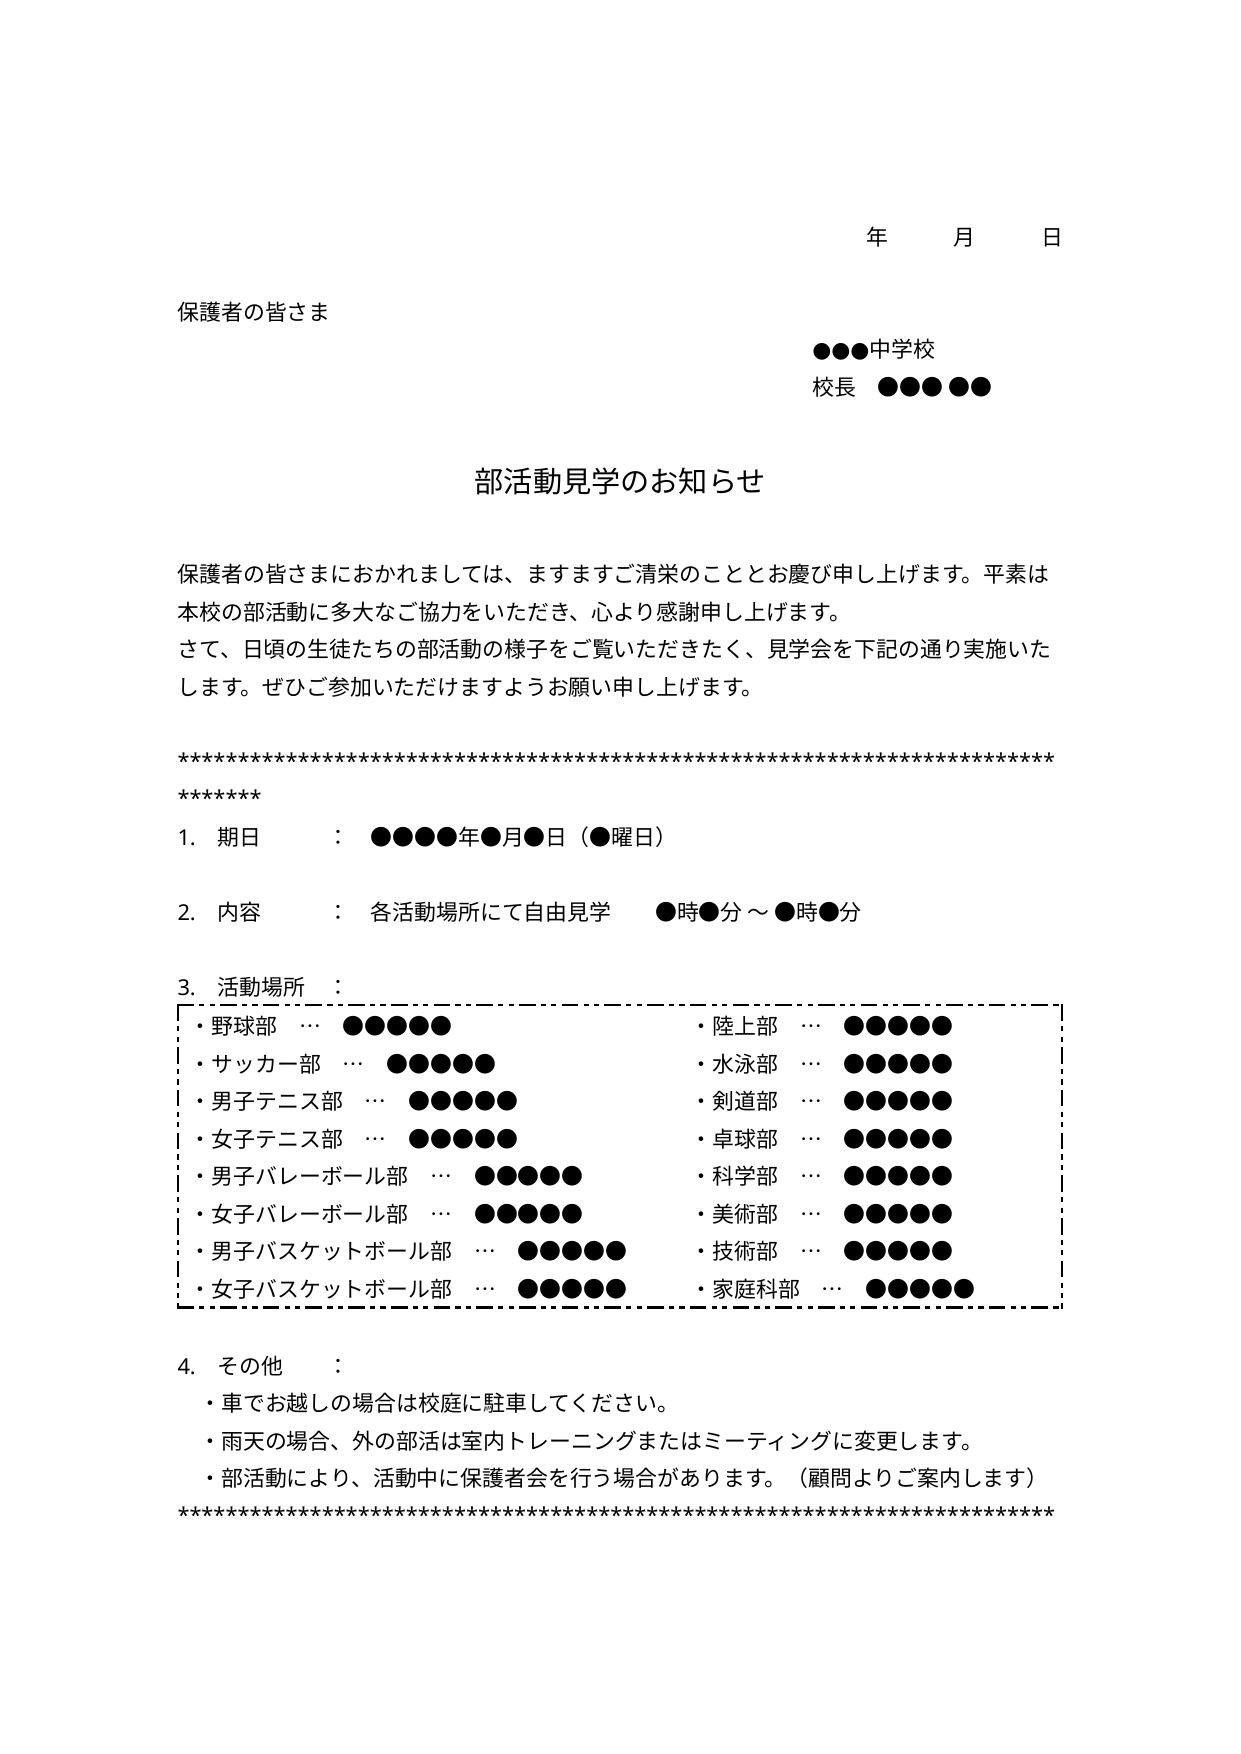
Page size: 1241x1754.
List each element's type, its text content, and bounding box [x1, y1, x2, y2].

text ●●●中学校 [177, 329, 1063, 367]
text 校長 ●●● ●● [177, 367, 1063, 404]
text 3. 活動場所 ： [177, 967, 1063, 1004]
table_header ・陸上部 … ●●●●● ・水泳部 … ●●●●● ・剣道部 … ●●●●● ・卓球部 … ●●●●● ・科学部 … ●●●●● ・美術部 … ●●●●● ・技術部 … ●●●●● ・家庭科部 … ●●●●● [679, 1004, 1062, 1306]
text 保護者の皆さま [177, 292, 1063, 329]
text 保護者の皆さまにおかれましては、ますますご清栄のこととお慶び申し上げます。平素は本校の部活動に多大なご協力をいただき、心より感謝申し上げます。 [177, 554, 1063, 629]
text 4. その他 ： [177, 1346, 1063, 1383]
table_header ・野球部 … ●●●●● ・サッカー部 … ●●●●● ・男子テニス部 … ●●●●● ・女子テニス部 … ●●●●● ・男子バレーボール部 … ●●●●● ・女子バレーボール部 … ●●●●● ・男子バスケットボール部 … ●●●●● ・女子バスケットボール部 … ●●●●● [178, 1004, 679, 1306]
text ・部活動により、活動中に保護者会を行う場合があります。（顧問よりご案内します） [177, 1458, 1063, 1496]
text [177, 1496, 1063, 1533]
text ・車でお越しの場合は校庭に駐車してください。 [177, 1383, 1063, 1421]
text 年 月 日 [177, 217, 1063, 254]
text ******************************************************************************** [177, 742, 1063, 817]
text 部活動見学のお知らせ [177, 442, 1063, 517]
text ・雨天の場合、外の部活は室内トレーニングまたはミーティングに変更します。 [177, 1421, 1063, 1458]
text 2. 内容 ： 各活動場所にて自由見学 ●時●分 ～ ●時●分 [177, 892, 1063, 929]
text さて、日頃の生徒たちの部活動の様子をご覧いただきたく、見学会を下記の通り実施いたします。ぜひご参加いただけますようお願い申し上げます。 [177, 629, 1063, 704]
text 1. 期日 ： ●●●●年●月●日（●曜日） [177, 817, 1063, 854]
